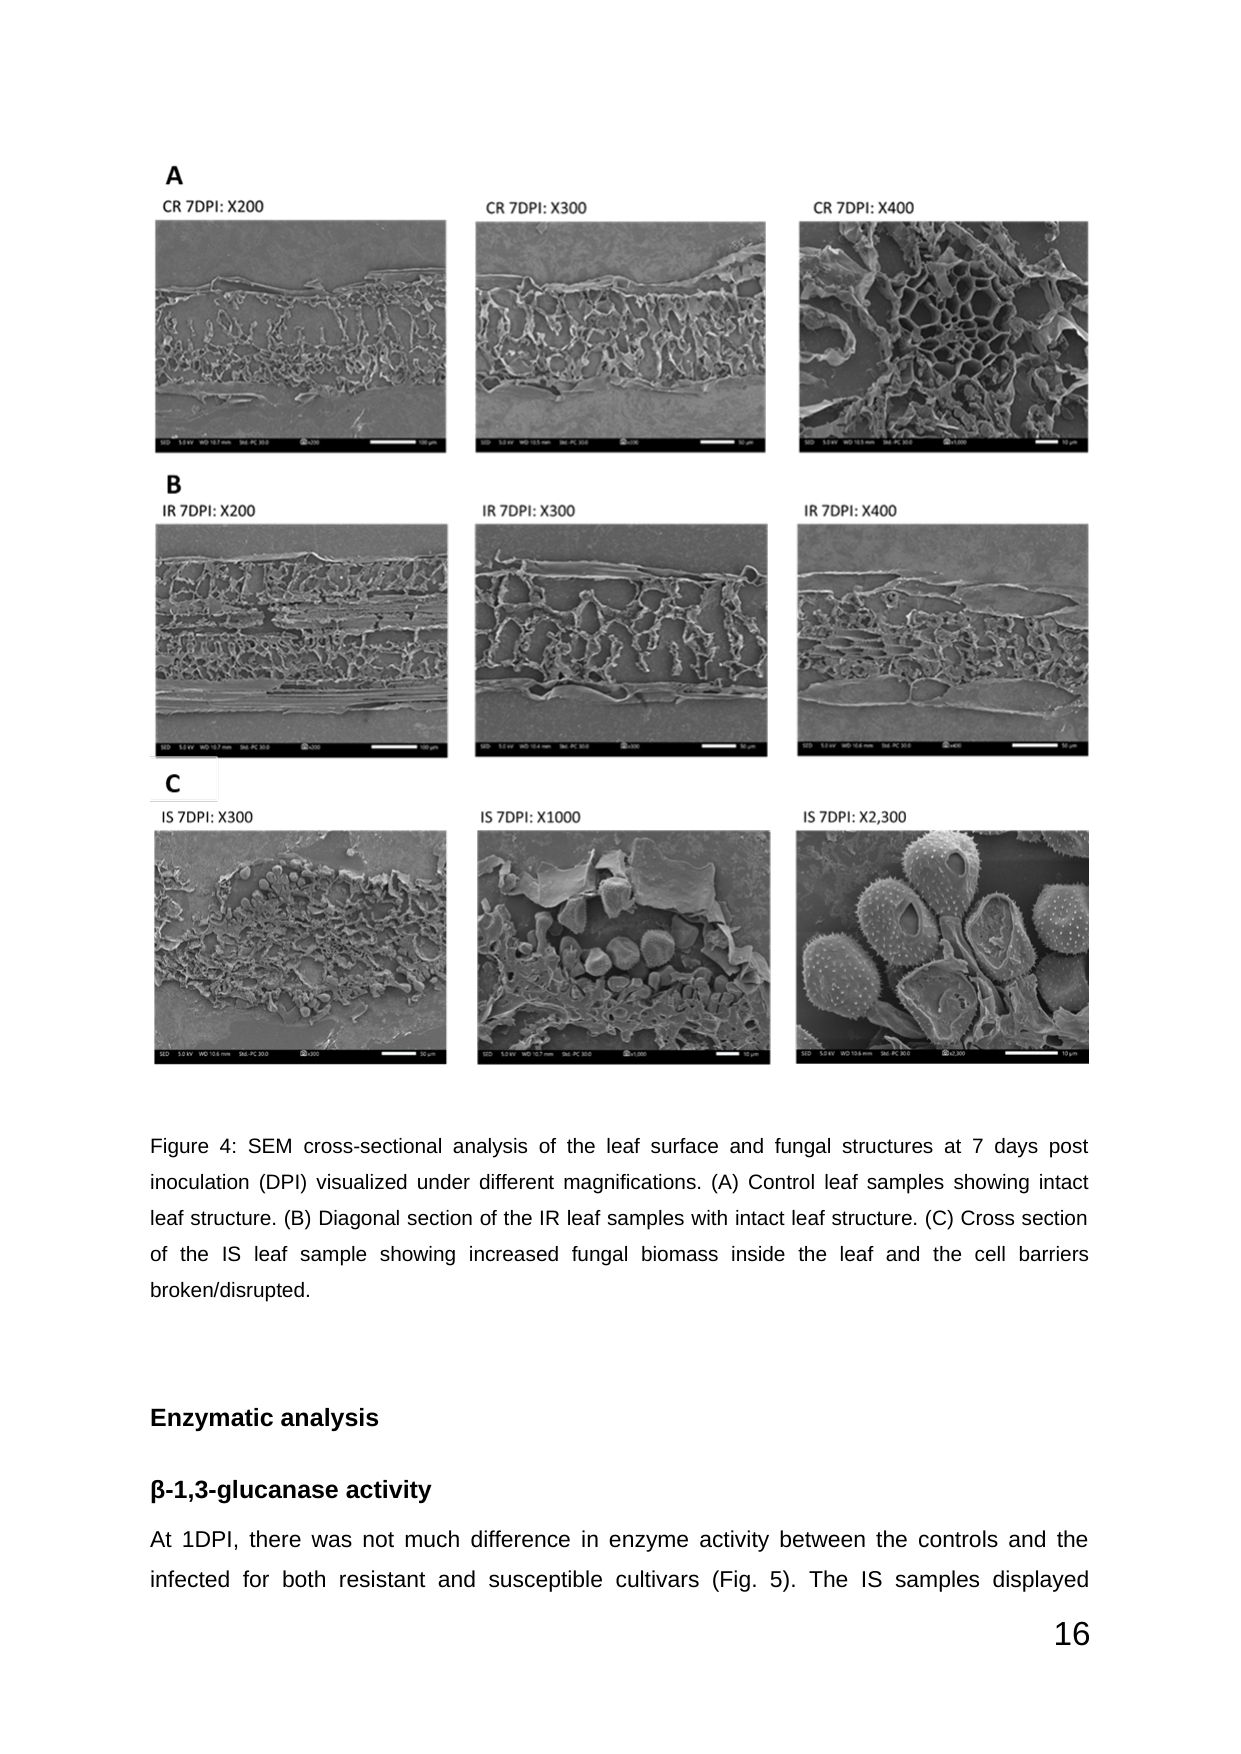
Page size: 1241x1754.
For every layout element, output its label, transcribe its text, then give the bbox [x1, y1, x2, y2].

picture [150, 150, 1090, 1099]
text Figure 4: SEM cross-sectional analysis of the leaf surface and fungal structures at 7 days post inoculation (DPI) visualized under different magnifications. (A) Control leaf samples showing intact leaf structure. (B) Diagonal section of the IR leaf samples with intact leaf structure. (C) Cross section of the IS leaf sample showing increased fungal biomass inside the leaf and the cell barriers broken/disrupted. [150, 1134, 1090, 1302]
subtitle Enzymatic analysis [150, 1403, 1090, 1431]
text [150, 1526, 1090, 1592]
subtitle β-1,3-glucanase activity [150, 1475, 1090, 1504]
